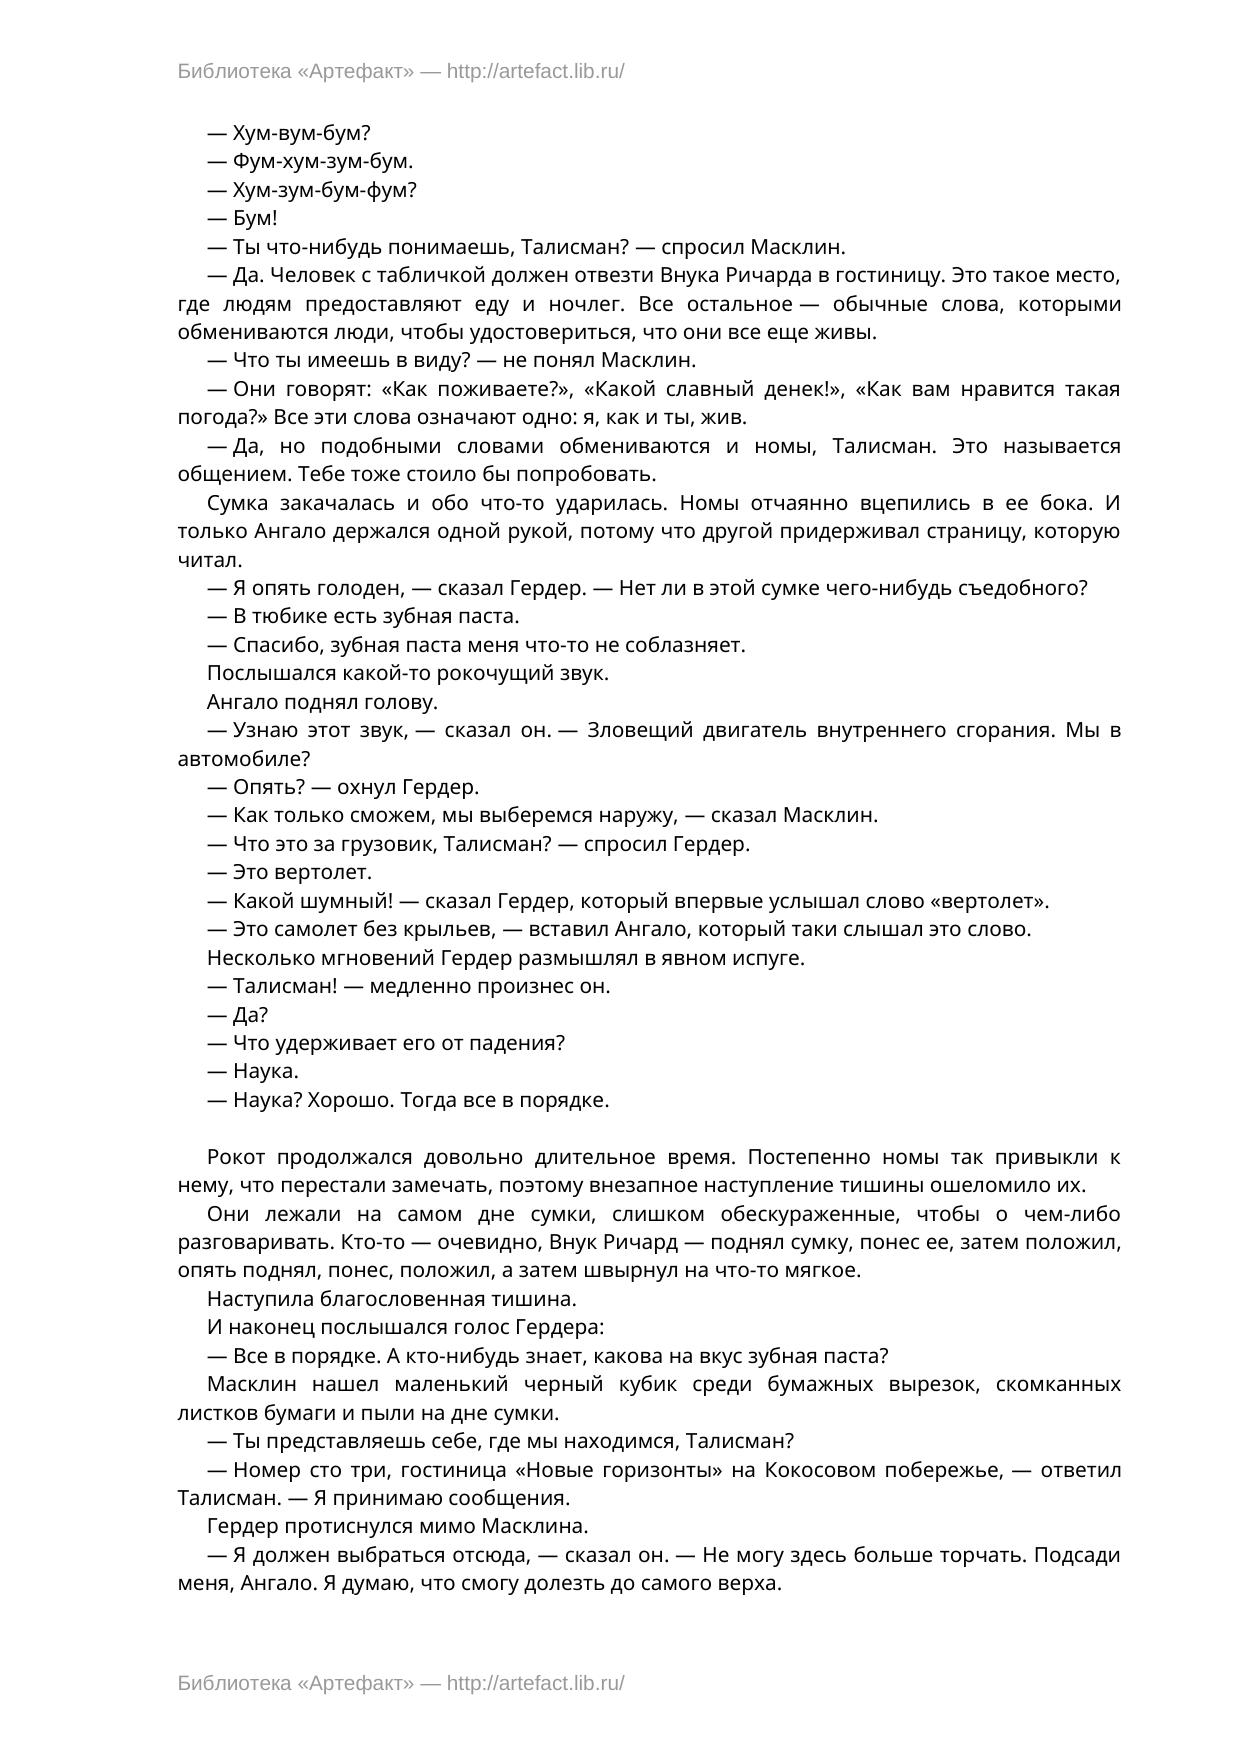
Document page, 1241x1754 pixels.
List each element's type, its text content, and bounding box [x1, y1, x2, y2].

text — Номер сто три, гостиница «Новые горизонты» на Кокосовом побережье, — ответил Талисман. — Я принимаю сообщения. [177, 1455, 1122, 1512]
text — Что ты имеешь в виду? — не понял Масклин. [177, 346, 1122, 374]
text — Наука? Хорошо. Тогда все в порядке. [177, 1085, 1122, 1113]
text — Это самолет без крыльев, — вставил Ангало, который таки слышал это слово. [177, 914, 1122, 943]
text — Как только сможем, мы выберемся наружу, — сказал Масклин. [177, 801, 1122, 829]
text И наконец послышался голос Гердера: [177, 1312, 1122, 1341]
text Несколько мгновений Гердер размышлял в явном испуге. [177, 943, 1122, 971]
text — Да. Человек с табличкой должен отвезти Внука Ричарда в гостиницу. Это такое место, где людям предоставляют еду и ночлег. Все остальное — обычные слова, которыми обмениваются люди, чтобы удостовериться, что они все еще живы. [177, 260, 1122, 346]
text Наступила благословенная тишина. [177, 1284, 1122, 1312]
text — Талисман! — медленно произнес он. [177, 971, 1122, 1000]
text — Какой шумный! — сказал Гердер, который впервые услышал слово «вертолет». [177, 886, 1122, 914]
text Они лежали на самом дне сумки, слишком обескураженные, чтобы о чем-либо разговаривать. Кто-то — очевидно, Внук Ричард — поднял сумку, понес ее, затем положил, опять поднял, понес, положил, а затем швырнул на что-то мягкое. [177, 1199, 1122, 1284]
text — Фум-хум-зум-бум. [177, 147, 1122, 175]
text — Я должен выбраться отсюда, — сказал он. — Не могу здесь больше торчать. Подсади меня, Ангало. Я думаю, что смогу долезть до самого верха. [177, 1540, 1122, 1597]
text — Что это за грузовик, Талисман? — спросил Гердер. [177, 829, 1122, 857]
text — Бум! [177, 203, 1122, 232]
text — Ты что-нибудь понимаешь, Талисман? — спросил Масклин. [177, 232, 1122, 260]
text Рокот продолжался довольно длительное время. Постепенно номы так привыкли к нему, что перестали замечать, поэтому внезапное наступление тишины ошеломило их. [177, 1142, 1122, 1199]
text Гердер протиснулся мимо Масклина. [177, 1512, 1122, 1540]
text — Все в порядке. А кто-нибудь знает, какова на вкус зубная паста? [177, 1341, 1122, 1369]
text Послышался какой-то рокочущий звук. [177, 658, 1122, 687]
text — Они говорят: «Как поживаете?», «Какой славный денек!», «Как вам нравится такая погода?» Все эти слова означают одно: я, как и ты, жив. [177, 374, 1122, 431]
text Ангало поднял голову. [177, 687, 1122, 715]
text — Я опять голоден, — сказал Гердер. — Нет ли в этой сумке чего-нибудь съедобного? [177, 573, 1122, 602]
text Сумка закачалась и обо что-то ударилась. Номы отчаянно вцепились в ее бока. И только Ангало держался одной рукой, потому что другой придерживал страницу, которую читал. [177, 488, 1122, 573]
text — Спасибо, зубная паста меня что-то не соблазняет. [177, 630, 1122, 658]
text — Хум-вум-бум? [177, 118, 1122, 147]
text — Ты представляешь себе, где мы находимся, Талисман? [177, 1426, 1122, 1455]
text — Это вертолет. [177, 857, 1122, 886]
text — Что удерживает его от падения? [177, 1028, 1122, 1057]
text — Опять? — охнул Гердер. [177, 772, 1122, 801]
text — Да? [177, 1000, 1122, 1028]
text — Да, но подобными словами обмениваются и номы, Талисман. Это называется общением. Тебе тоже стоило бы попробовать. [177, 431, 1122, 488]
text Масклин нашел маленький черный кубик среди бумажных вырезок, скомканных листков бумаги и пыли на дне сумки. [177, 1369, 1122, 1426]
text — Наука. [177, 1057, 1122, 1085]
text — В тюбике есть зубная паста. [177, 602, 1122, 630]
text — Узнаю этот звук, — сказал он. — Зловещий двигатель внутреннего сгорания. Мы в автомобиле? [177, 715, 1122, 772]
text — Хум-зум-бум-фум? [177, 175, 1122, 203]
